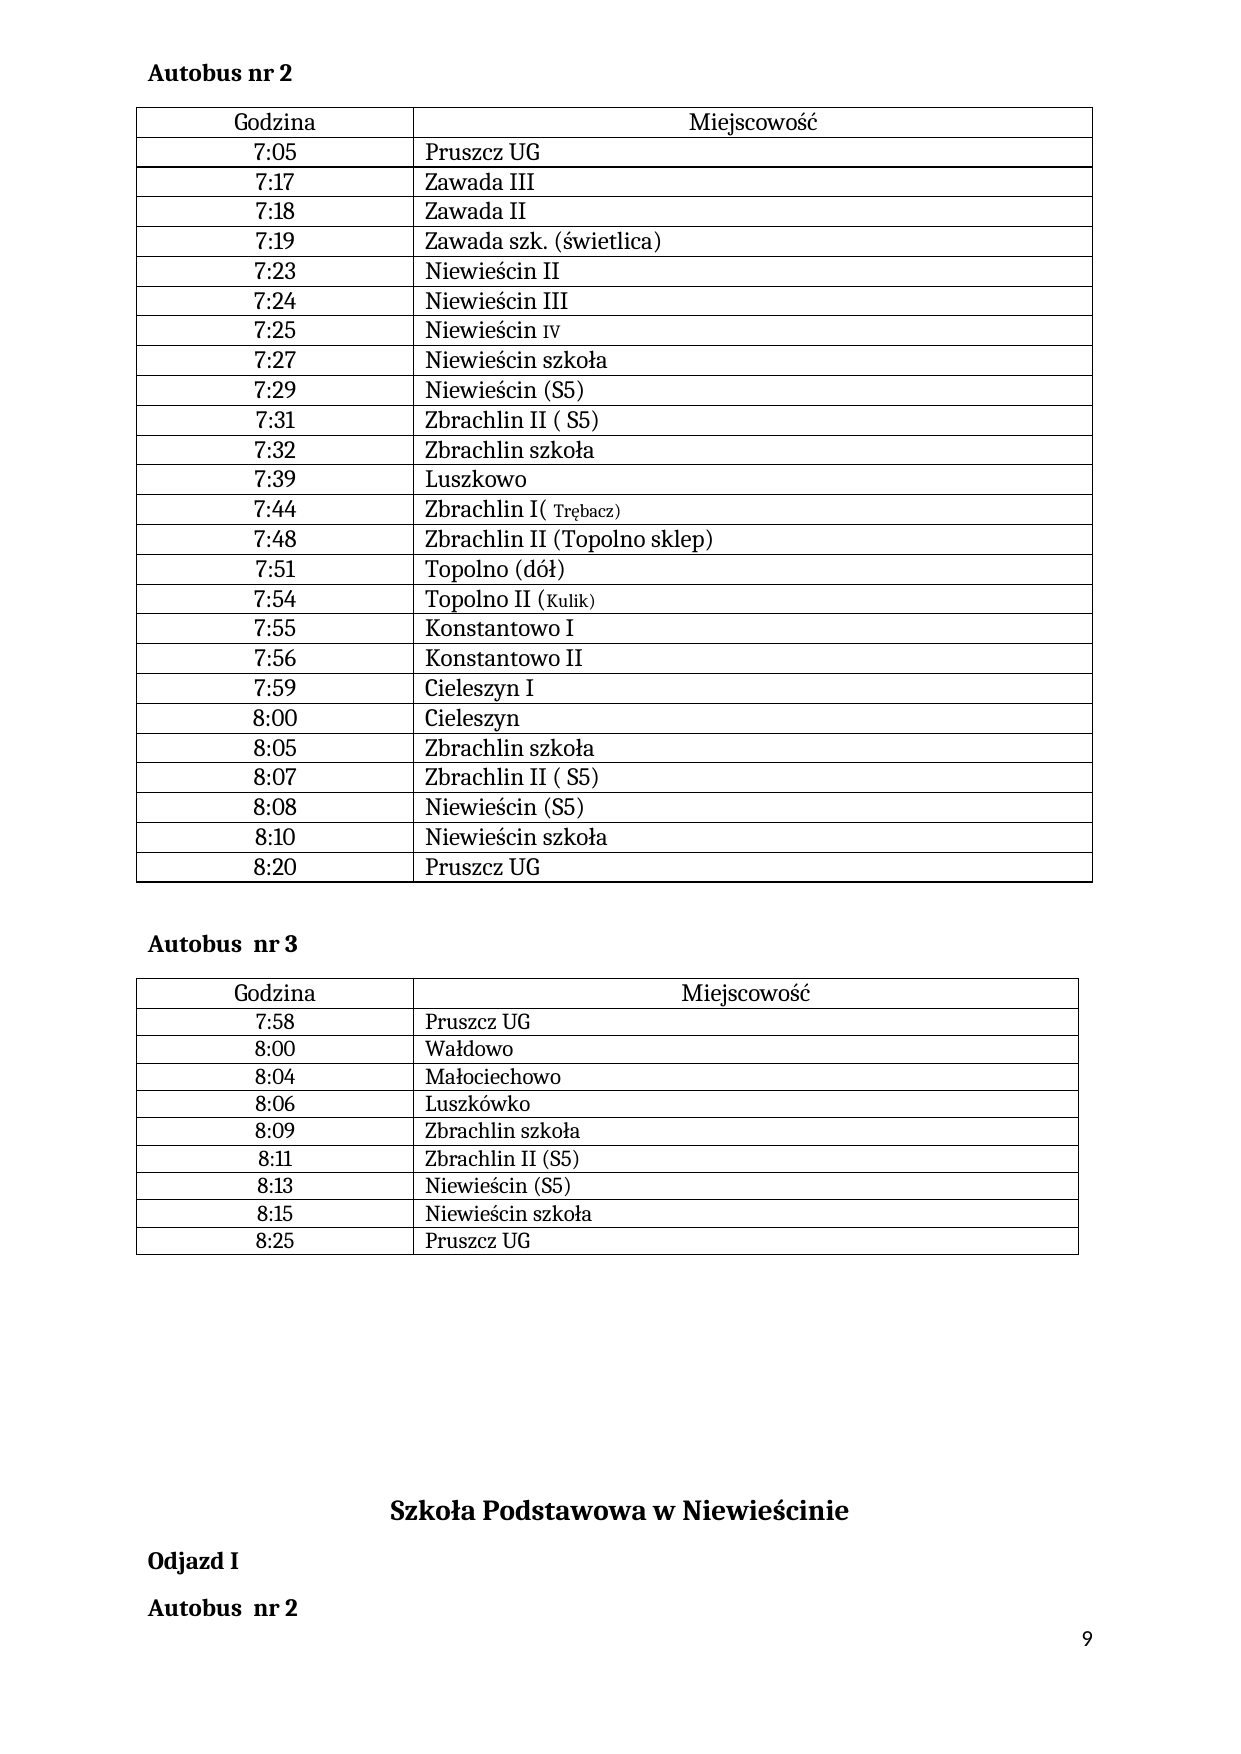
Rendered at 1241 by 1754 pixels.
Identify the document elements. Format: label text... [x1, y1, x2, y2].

table_cell 7:44 [137, 495, 413, 524]
text Autobus nr 2 [148, 59, 1092, 88]
table_cell 8:10 [137, 823, 413, 852]
table_cell 8:08 [137, 793, 413, 822]
table_cell 8:05 [137, 734, 413, 762]
table_cell Wałdowo [414, 1036, 1078, 1062]
table_cell Małociechowo [414, 1064, 1078, 1090]
table_cell 7:54 [137, 585, 413, 613]
text Autobus nr 3 [148, 930, 1092, 959]
table_cell Zawada III [414, 168, 1092, 196]
table_cell Niewieścin szkoła [414, 1200, 1078, 1227]
table_cell 7:48 [137, 525, 413, 554]
table_cell Pruszcz UG [414, 1009, 1078, 1035]
table_cell Konstantowo I [414, 614, 1092, 643]
table_cell 8:25 [137, 1228, 413, 1254]
table_cell 7:39 [137, 465, 413, 494]
table_cell 8:04 [137, 1064, 413, 1090]
table_cell 8:20 [137, 853, 413, 881]
table_cell 7:24 [137, 287, 413, 315]
table_cell Zbrachlin II (Topolno sklep) [414, 525, 1092, 554]
table_cell Cieleszyn [414, 704, 1092, 732]
table_header Godzina [137, 979, 413, 1008]
table_cell Niewieścin IV [414, 316, 1092, 345]
table_cell 7:55 [137, 614, 413, 643]
table_cell Pruszcz UG [414, 138, 1092, 166]
table_cell Zbrachlin szkoła [414, 436, 1092, 464]
table_cell 8:11 [137, 1146, 413, 1172]
table_cell Zbrachlin II ( S5) [414, 406, 1092, 434]
table_cell 8:00 [137, 1036, 413, 1062]
table_header Miejscowość [414, 979, 1078, 1008]
table_cell Niewieścin (S5) [414, 1173, 1078, 1199]
table_cell 7:31 [137, 406, 413, 434]
table_cell Zbrachlin I( Trębacz) [414, 495, 1092, 524]
table_cell 7:32 [137, 436, 413, 464]
table_cell Niewieścin II [414, 257, 1092, 286]
table_cell Niewieścin szkoła [414, 346, 1092, 375]
table_cell 7:17 [137, 168, 413, 196]
table_cell Zbrachlin II (S5) [414, 1146, 1078, 1172]
table_cell 7:58 [137, 1009, 413, 1035]
table_cell Zawada szk. (świetlica) [414, 227, 1092, 256]
table_cell 7:29 [137, 376, 413, 405]
table_cell 8:15 [137, 1200, 413, 1227]
table_cell Niewieścin (S5) [414, 793, 1092, 822]
table_cell 8:09 [137, 1118, 413, 1144]
table_cell Pruszcz UG [414, 1228, 1078, 1254]
table_cell 8:07 [137, 763, 413, 792]
table_cell 7:25 [137, 316, 413, 345]
table_cell Zawada II [414, 197, 1092, 226]
table_cell 8:06 [137, 1091, 413, 1117]
table_header Godzina [137, 108, 413, 137]
table_cell 7:05 [137, 138, 413, 166]
table_cell Niewieścin III [414, 287, 1092, 315]
table_cell 7:27 [137, 346, 413, 375]
table_cell 7:56 [137, 644, 413, 673]
table_cell 7:51 [137, 555, 413, 583]
table_header Miejscowość [414, 108, 1092, 137]
text Autobus nr 2 [148, 1594, 1092, 1623]
table_cell Pruszcz UG [414, 853, 1092, 881]
table_cell 7:23 [137, 257, 413, 286]
table_cell Zbrachlin szkoła [414, 734, 1092, 762]
table_cell Topolno II (Kulik) [414, 585, 1092, 613]
text Odjazd I [148, 1547, 1092, 1575]
table_cell Luszkówko [414, 1091, 1078, 1117]
table_cell 8:13 [137, 1173, 413, 1199]
table_cell Konstantowo II [414, 644, 1092, 673]
table_cell 7:19 [137, 227, 413, 256]
table_cell 7:59 [137, 674, 413, 703]
table_cell Niewieścin szkoła [414, 823, 1092, 852]
table_cell 7:18 [137, 197, 413, 226]
table_cell 8:00 [137, 704, 413, 732]
table_cell Zbrachlin II ( S5) [414, 763, 1092, 792]
table_cell Niewieścin (S5) [414, 376, 1092, 405]
table_cell Topolno (dół) [414, 555, 1092, 583]
text Szkoła Podstawowa w Niewieścinie [148, 1494, 1092, 1527]
table_cell Luszkowo [414, 465, 1092, 494]
table_cell Zbrachlin szkoła [414, 1118, 1078, 1144]
table_cell Cieleszyn I [414, 674, 1092, 703]
